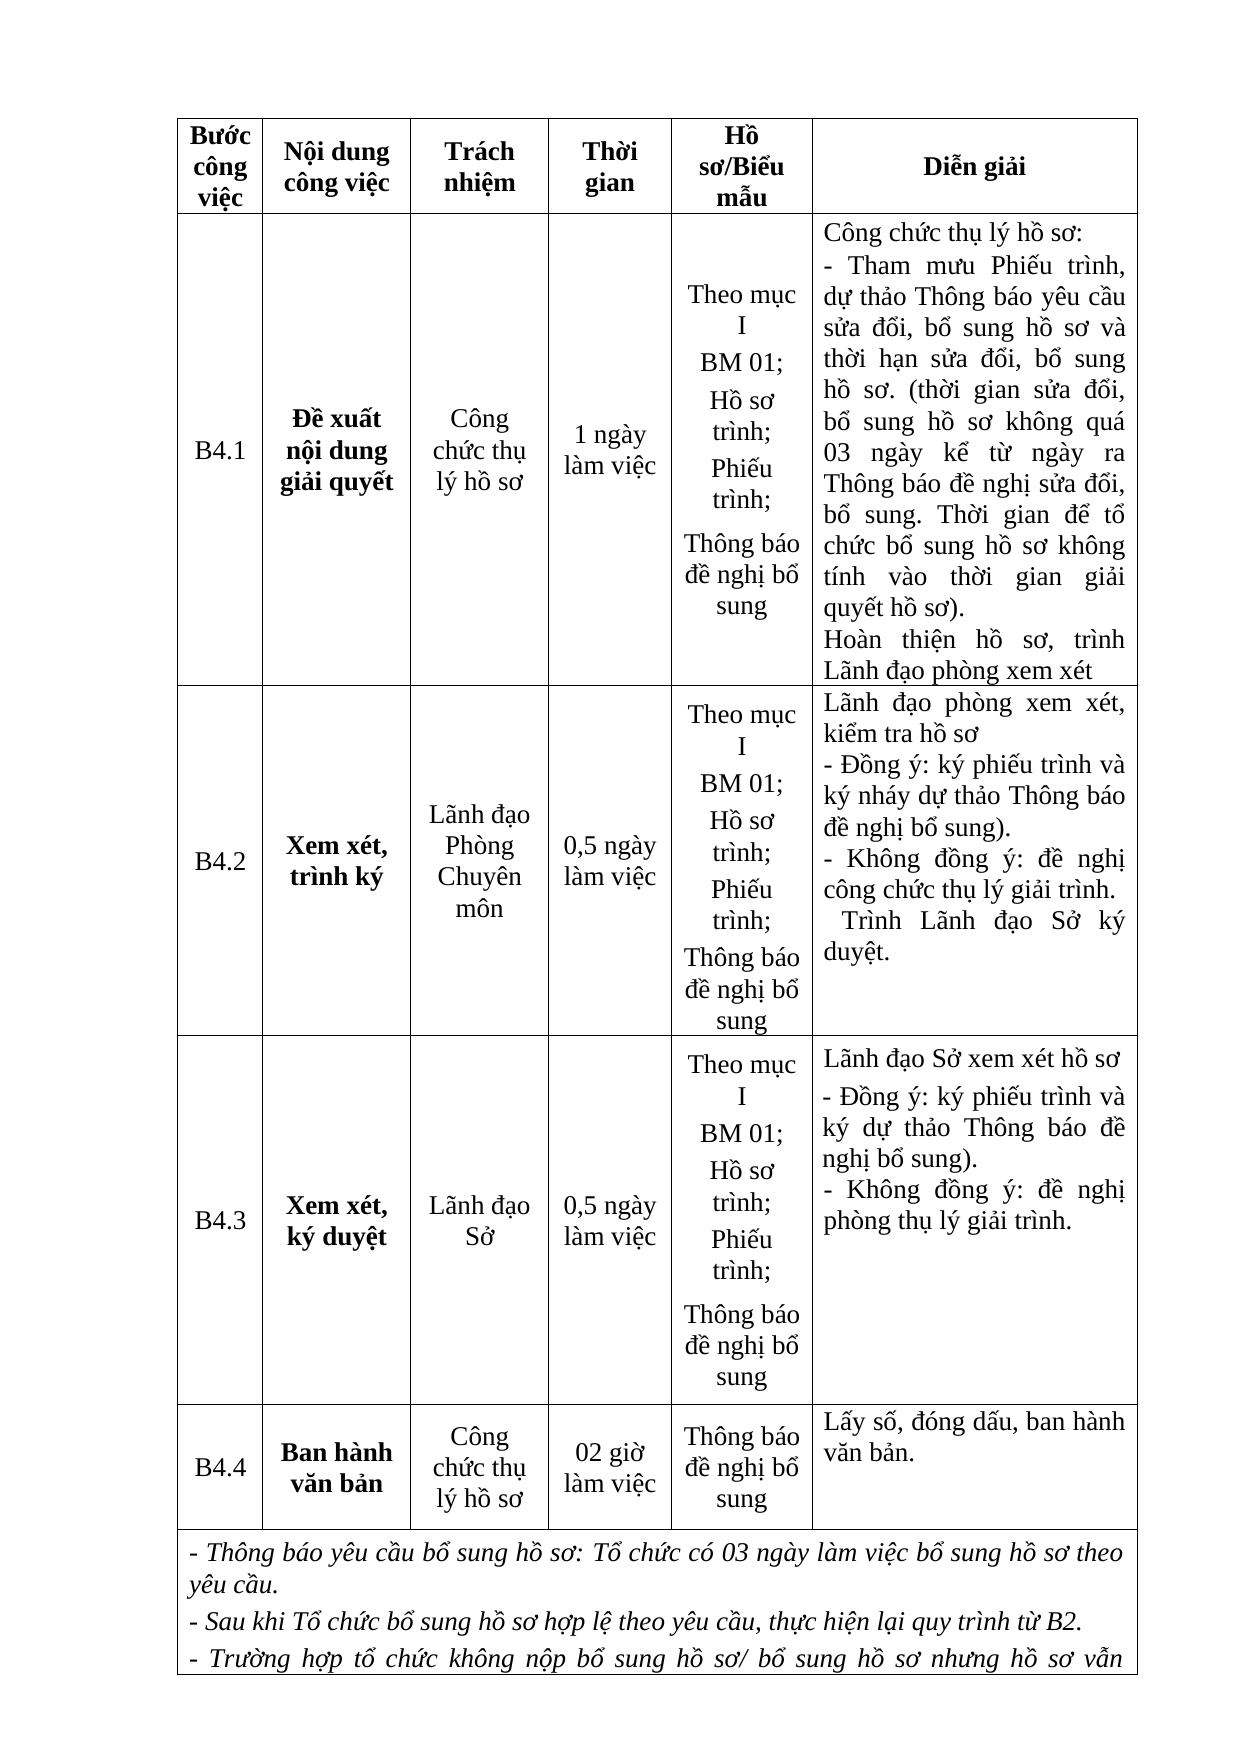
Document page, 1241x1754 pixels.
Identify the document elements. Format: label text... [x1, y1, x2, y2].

table_cell Đề xuất nội dung giải quyết [263, 214, 410, 685]
table_header Bước công việc [178, 119, 262, 213]
table_cell Ban hành văn bản [263, 1405, 410, 1529]
table_cell Lãnh đạo phòng xem xét, kiểm tra hồ sơ - Đồng ý: ký phiếu trình và ký nháy dự thảo Thông báo đề nghị bổ sung). - Không đồng ý: đề nghị công chức thụ lý giải trình. Trình Lãnh đạo Sở ký duyệt. [813, 686, 1137, 1035]
table_cell 0,5 ngày làm việc [549, 1036, 671, 1404]
table_cell Theo mục I BM 01; Hồ sơ trình; Phiếu trình; Thông báo đề nghị bổ sung [672, 1036, 812, 1404]
table_header Nội dung công việc [263, 119, 410, 213]
table_cell Lãnh đạo Phòng Chuyên môn [411, 686, 548, 1035]
table_header Thời gian [549, 119, 671, 213]
table_cell 0,5 ngày làm việc [549, 686, 671, 1035]
table_cell Lấy số, đóng dấu, ban hành văn bản. [813, 1405, 1137, 1529]
table_cell B4.1 [178, 214, 262, 685]
table_cell B4.4 [178, 1405, 262, 1529]
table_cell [178, 1530, 1137, 1674]
table_header Diễn giải [813, 119, 1137, 213]
table_cell Xem xét, ký duyệt [263, 1036, 410, 1404]
table_header Trách nhiệm [411, 119, 548, 213]
table_cell Lãnh đạo Sở [411, 1036, 548, 1404]
table_cell Thông báo đề nghị bổ sung [672, 1405, 812, 1529]
table_cell Theo mục I BM 01; Hồ sơ trình; Phiếu trình; Thông báo đề nghị bổ sung [672, 214, 812, 685]
table_cell Xem xét, trình ký [263, 686, 410, 1035]
table_cell 1 ngày làm việc [549, 214, 671, 685]
table_cell Công chức thụ lý hồ sơ [411, 214, 548, 685]
table_cell Lãnh đạo Sở xem xét hồ sơ - Đồng ý: ký phiếu trình và ký dự thảo Thông báo đề nghị bổ sung). - Không đồng ý: đề nghị phòng thụ lý giải trình. [813, 1036, 1137, 1404]
table_cell Công chức thụ lý hồ sơ: - Tham mưu Phiếu trình, dự thảo Thông báo yêu cầu sửa đổi, bổ sung hồ sơ và thời hạn sửa đổi, bổ sung hồ sơ. (thời gian sửa đổi, bổ sung hồ sơ không quá 03 ngày kể từ ngày ra Thông báo đề nghị sửa đổi, bổ sung. Thời gian để tổ chức bổ sung hồ sơ không tính vào thời gian giải quyết hồ sơ). Hoàn thiện hồ sơ, trình Lãnh đạo phòng xem xét [813, 214, 1137, 685]
table_cell Theo mục I BM 01; Hồ sơ trình; Phiếu trình; Thông báo đề nghị bổ sung [672, 686, 812, 1035]
table_header Hồ sơ/Biểu mẫu [672, 119, 812, 213]
table_cell B4.3 [178, 1036, 262, 1404]
table_cell B4.2 [178, 686, 262, 1035]
table_cell Công chức thụ lý hồ sơ [411, 1405, 548, 1529]
table_cell 02 giờ làm việc [549, 1405, 671, 1529]
